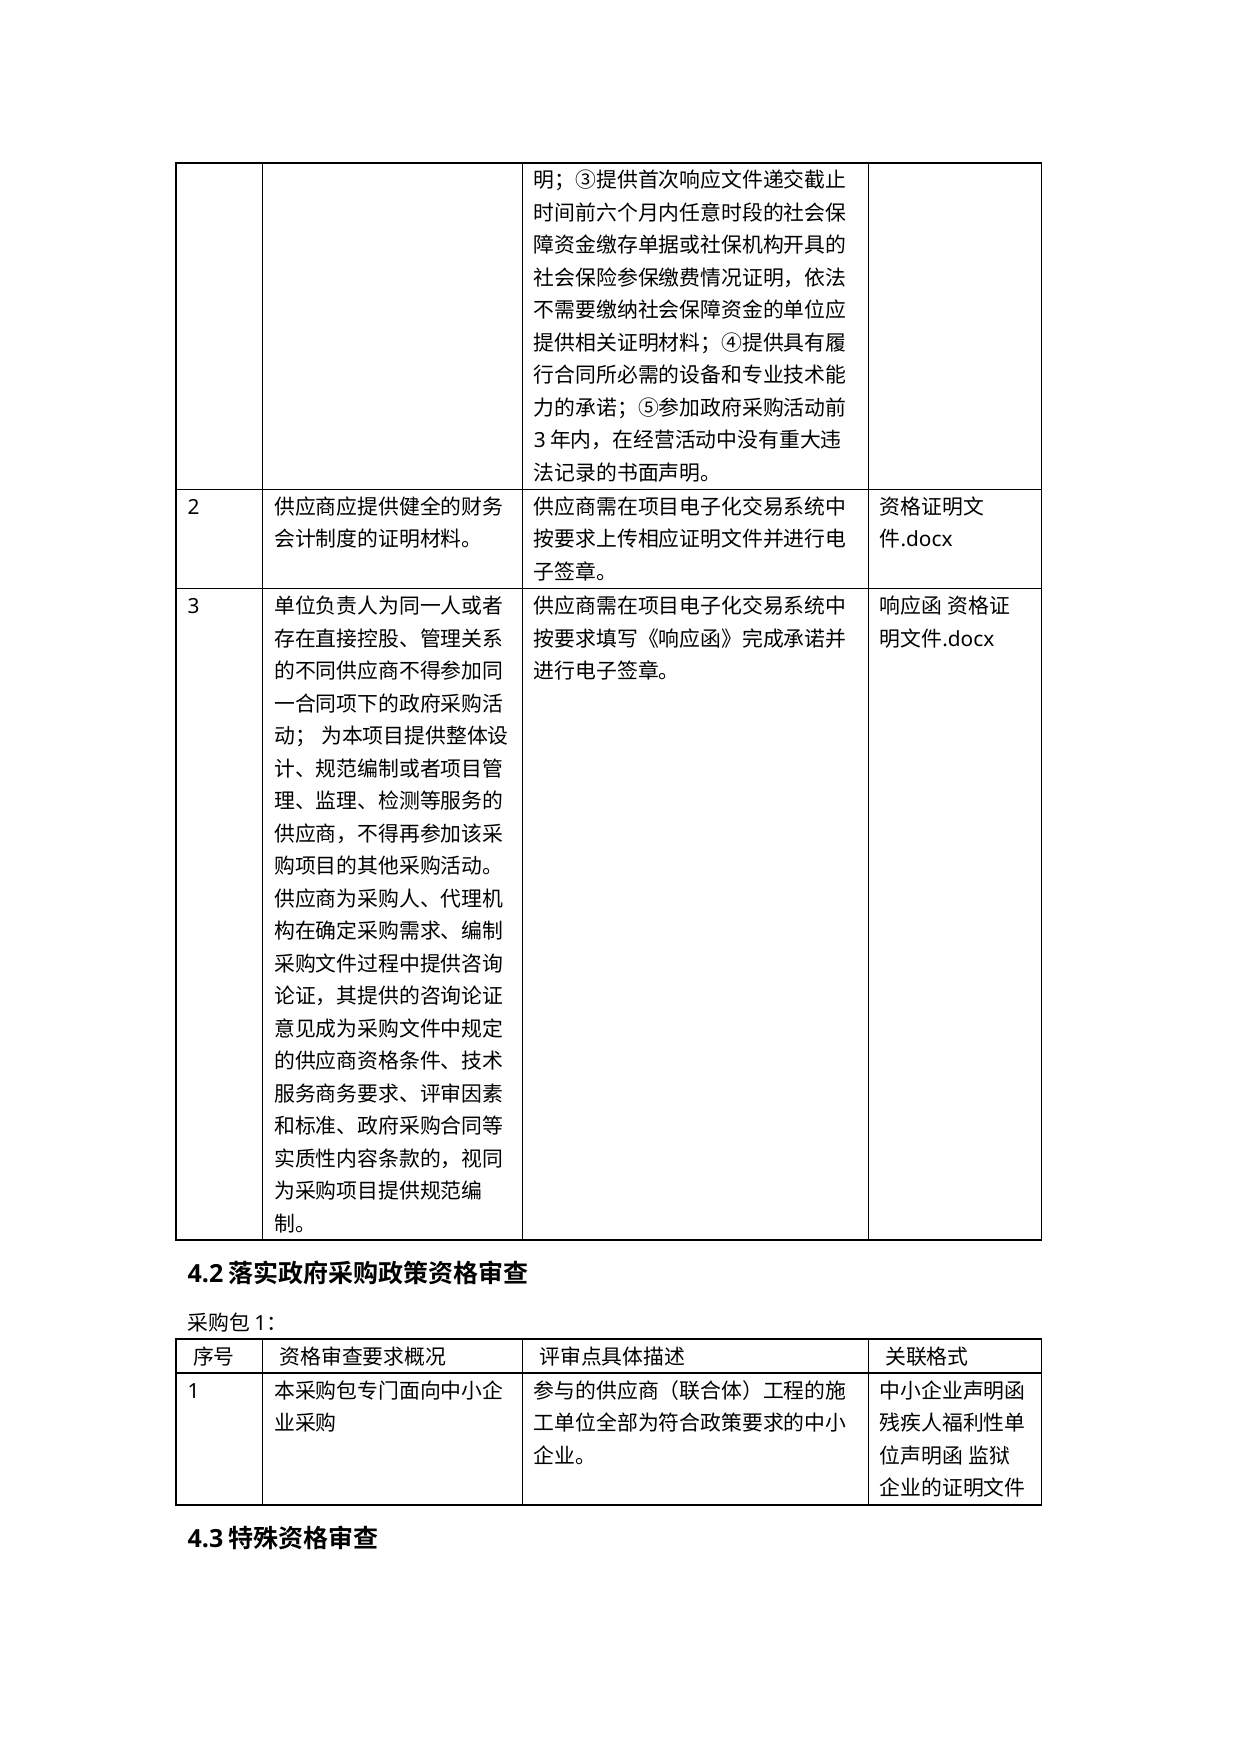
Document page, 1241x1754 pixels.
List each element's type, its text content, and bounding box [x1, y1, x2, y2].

table_cell 3 [177, 589, 262, 1239]
table_cell 1 [177, 164, 262, 488]
table_cell 供应商应提供健全的财务会计制度的证明材料。 [263, 490, 522, 588]
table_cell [869, 164, 1041, 488]
table_cell 供应商需在项目电子化交易系统中按要求填写《响应函》完成承诺并进行电子签章。 [523, 589, 868, 1239]
table_header 资格审查要求概况 [263, 1340, 522, 1372]
table_cell 中小企业声明函 残疾人福利性单位声明函 监狱企业的证明文件 [869, 1374, 1041, 1504]
text 4.2落实政府采购政策资格审查 [187, 1241, 1053, 1306]
table_cell 资格证明文件.docx [869, 490, 1041, 588]
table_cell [523, 164, 868, 488]
text 4.3特殊资格审查 [187, 1505, 1053, 1570]
table_cell 响应函 资格证明文件.docx [869, 589, 1041, 1239]
text 采购包1： [187, 1306, 1053, 1338]
table_cell 1 [177, 1374, 262, 1504]
table_cell 供应商需在项目电子化交易系统中按要求上传相应证明文件并进行电子签章。 [523, 490, 868, 588]
table_cell 参与的供应商（联合体）工程的施工单位全部为符合政策要求的中小企业。 [523, 1374, 868, 1504]
table_header 评审点具体描述 [523, 1340, 868, 1372]
table_header 关联格式 [869, 1340, 1041, 1372]
table_cell 本采购包专门面向中小企业采购 [263, 1374, 522, 1504]
table_header 序号 [177, 1340, 262, 1372]
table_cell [263, 164, 522, 488]
table_cell 2 [177, 490, 262, 588]
table_cell 单位负责人为同一人或者存在直接控股、管理关系的不同供应商不得参加同一合同项下的政府采购活动； 为本项目提供整体设计、规范编制或者项目管理、监理、检测等服务的供应商，不得再参加该采购项目的其他采购活动。供应商为采购人、代理机构在确定采购需求、编制采购文件过程中提供咨询论证，其提供的咨询论证意见成为采购文件中规定的供应商资格条件、技术服务商务要求、评审因素和标准、政府采购合同等实质性内容条款的，视同为采购项目提供规范编制。 [263, 589, 522, 1239]
